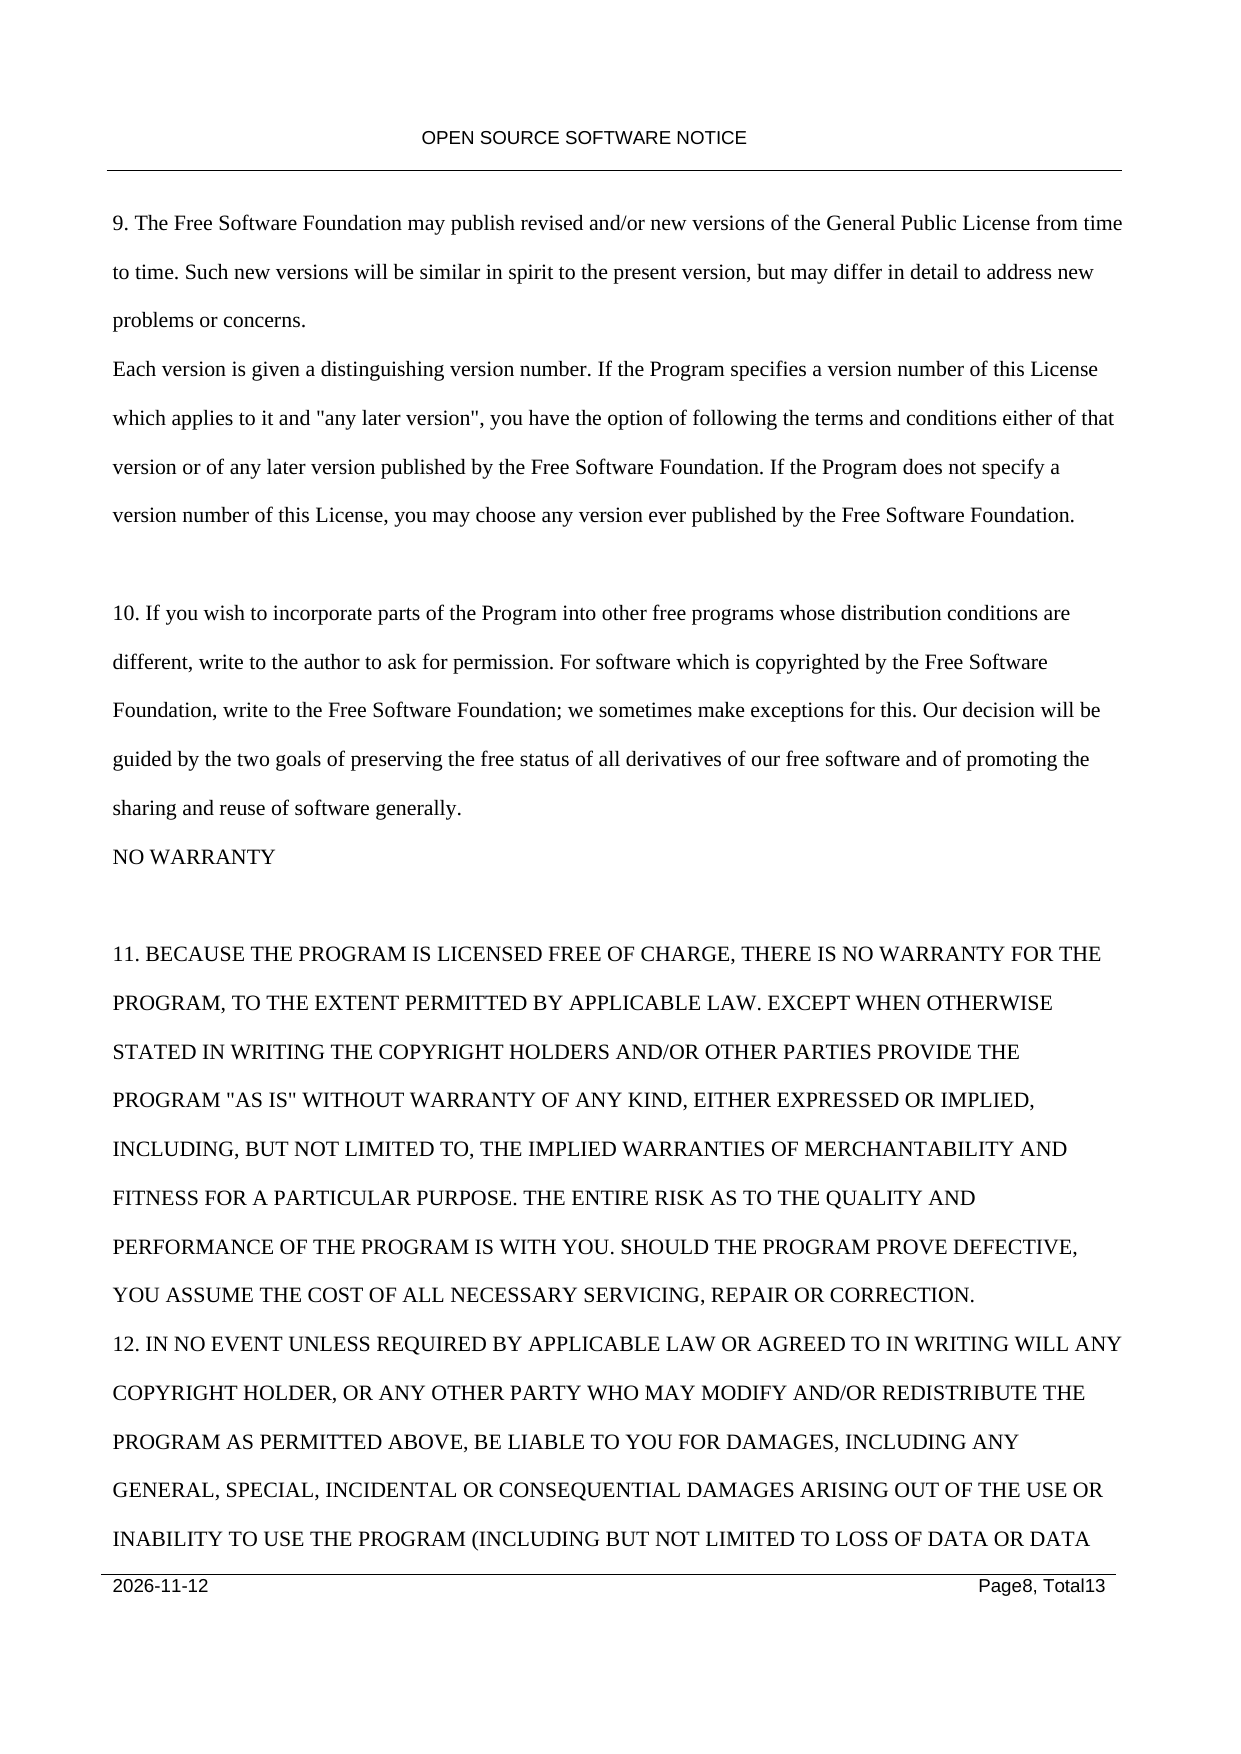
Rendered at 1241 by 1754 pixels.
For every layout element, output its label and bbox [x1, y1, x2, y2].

text [112, 206, 1128, 1555]
